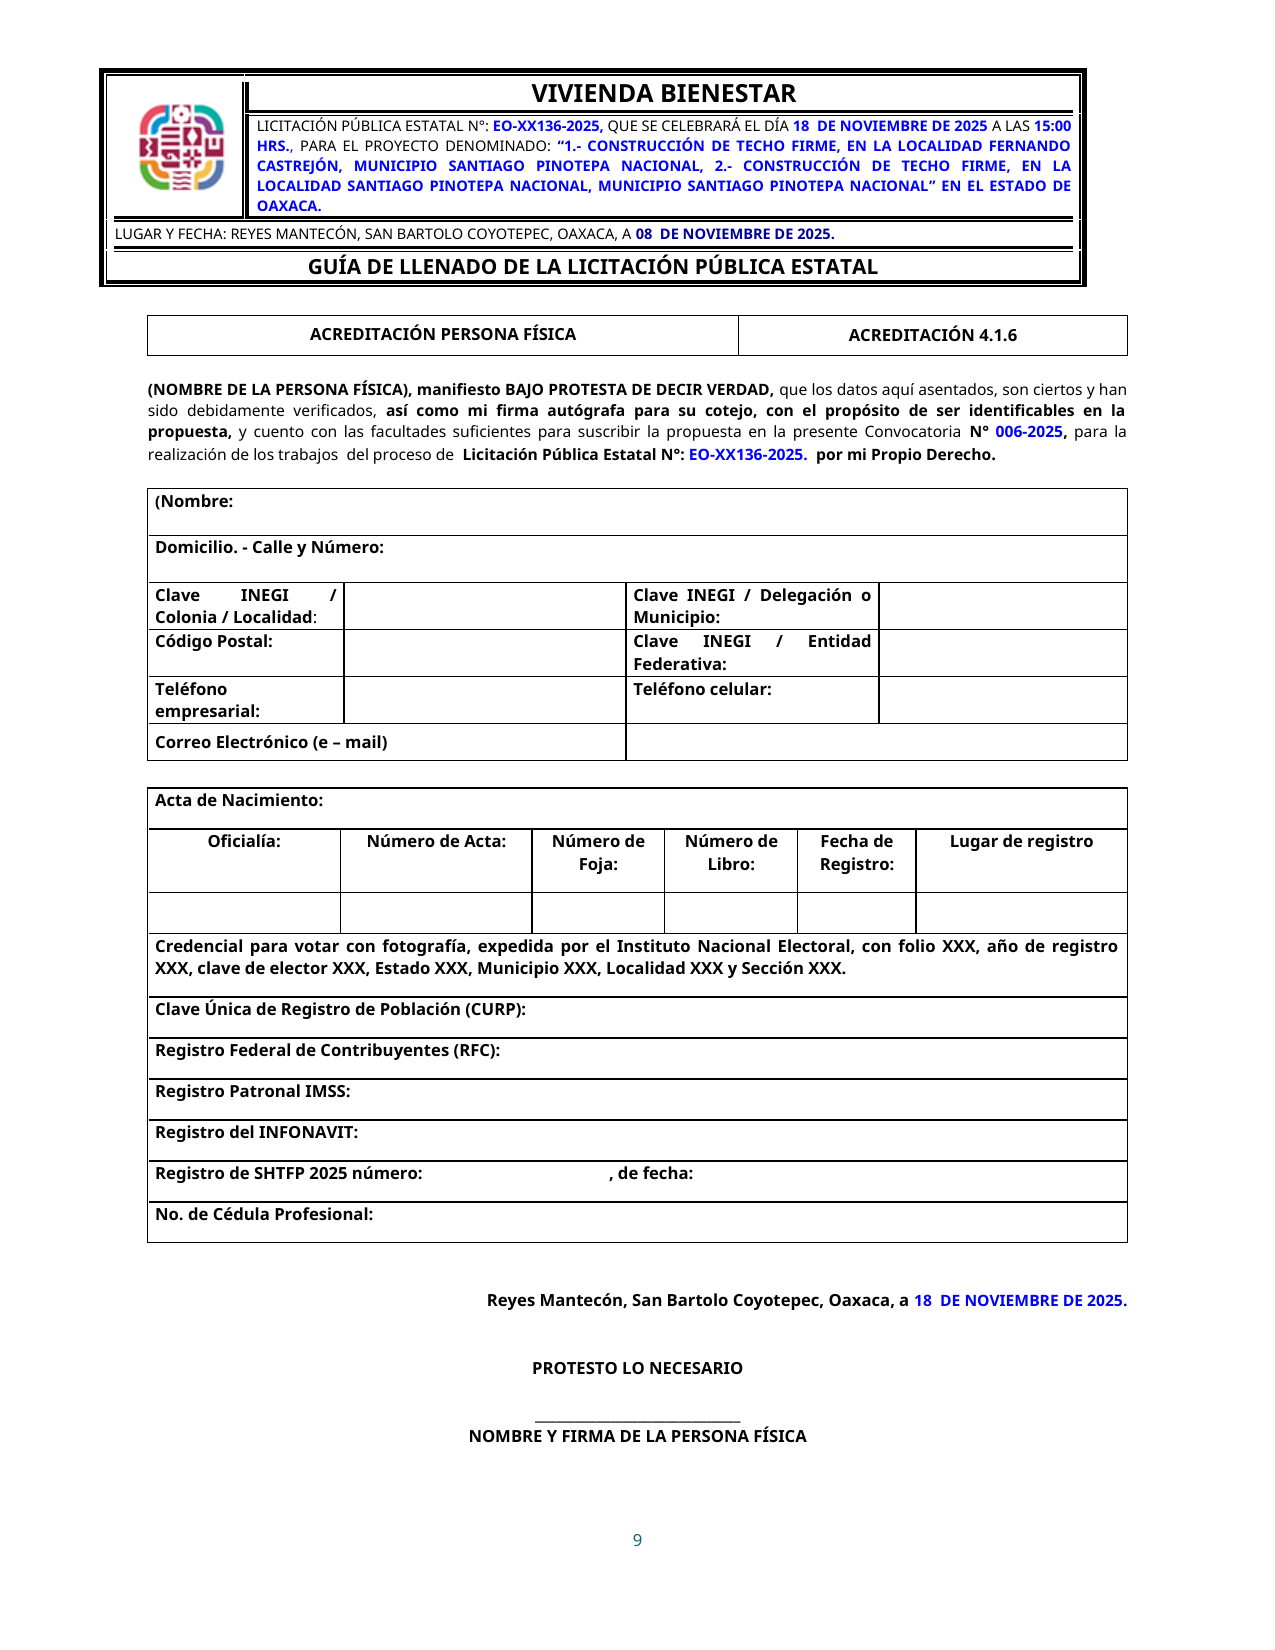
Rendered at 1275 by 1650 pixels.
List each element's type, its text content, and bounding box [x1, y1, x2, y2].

text ______________________________ [148, 1402, 1127, 1425]
table_cell Credencial para votar con fotografía, expedida por el Instituto Nacional Electoral, con folio XXX, año de registro XXX, clave de elector XXX, Estado XXX, Municipio XXX, Localidad XXX y Sección XXX. [148, 934, 1127, 996]
table_cell [917, 893, 1127, 933]
table_cell Correo Electrónico (e – mail) [148, 724, 625, 760]
text Reyes Mantecón, San Bartolo Coyotepec, Oaxaca, a 18 DE NOVIEMBRE DE 2025. [148, 1289, 1127, 1312]
table_cell Número de Foja: [533, 830, 664, 892]
table_cell [880, 630, 1127, 676]
table_cell Clave INEGI / Delegación o Municipio: [627, 583, 878, 628]
table_cell [345, 630, 625, 676]
table_header Acta de Nacimiento: [148, 789, 1127, 828]
table_cell Registro del INFONAVIT: [148, 1120, 1127, 1160]
table_cell Domicilio. - Calle y Número: [148, 536, 1127, 582]
table_header ACREDITACIÓN PERSONA FÍSICA [148, 316, 738, 355]
table_cell [627, 724, 1127, 760]
table_header ACREDITACIÓN 4.1.6 [739, 316, 1127, 355]
table_cell Número de Acta: [341, 830, 531, 892]
table_cell [665, 893, 797, 933]
table_cell Registro Patronal IMSS: [148, 1079, 1127, 1119]
text PROTESTO LO NECESARIO [148, 1357, 1127, 1380]
table_cell [533, 893, 664, 933]
table_cell [345, 583, 625, 628]
table_cell Código Postal: [148, 630, 343, 676]
table_cell [798, 893, 915, 933]
table_cell [880, 677, 1127, 722]
table_cell [880, 583, 1127, 628]
table_cell [148, 893, 340, 933]
text NOMBRE Y FIRMA DE LA PERSONA FÍSICA [148, 1425, 1127, 1448]
text (NOMBRE DE LA PERSONA FÍSICA), manifiesto BAJO PROTESTA DE DECIR VERDAD, que los datos aquí asentados, son ciertos y han sido debidamente verificados, así como mi firma autógrafa para su cotejo, con el propósito de ser identificables en la propuesta, y cuento con las facultades suficientes para suscribir la propuesta en la presente Convocatoria N° 006-2025, para la realización de los trabajos del proceso de Licitación Pública Estatal N°: EO-XX136-2025. por mi Propio Derecho. [148, 378, 1127, 465]
table_cell Clave INEGI / Colonia / Localidad: [148, 583, 343, 628]
table_cell Número de Libro: [665, 830, 797, 892]
table_cell Lugar de registro [917, 830, 1127, 892]
table_cell Fecha de Registro: [798, 830, 915, 892]
table_cell Registro Federal de Contribuyentes (RFC): [148, 1038, 1127, 1078]
picture [128, 97, 235, 196]
table_cell Teléfono empresarial: [148, 677, 343, 722]
table_cell Registro de SHTFP 2025 número: , de fecha: [148, 1161, 1127, 1201]
table_cell No. de Cédula Profesional: [148, 1202, 1127, 1242]
table_cell Clave Única de Registro de Población (CURP): [148, 997, 1127, 1037]
table_cell [345, 677, 625, 722]
table_cell [341, 893, 531, 933]
table_cell Clave INEGI / Entidad Federativa: [627, 630, 878, 676]
table_cell Teléfono celular: [627, 677, 878, 722]
table_header (Nombre: [148, 489, 1127, 534]
table_cell Oficialía: [148, 829, 340, 892]
